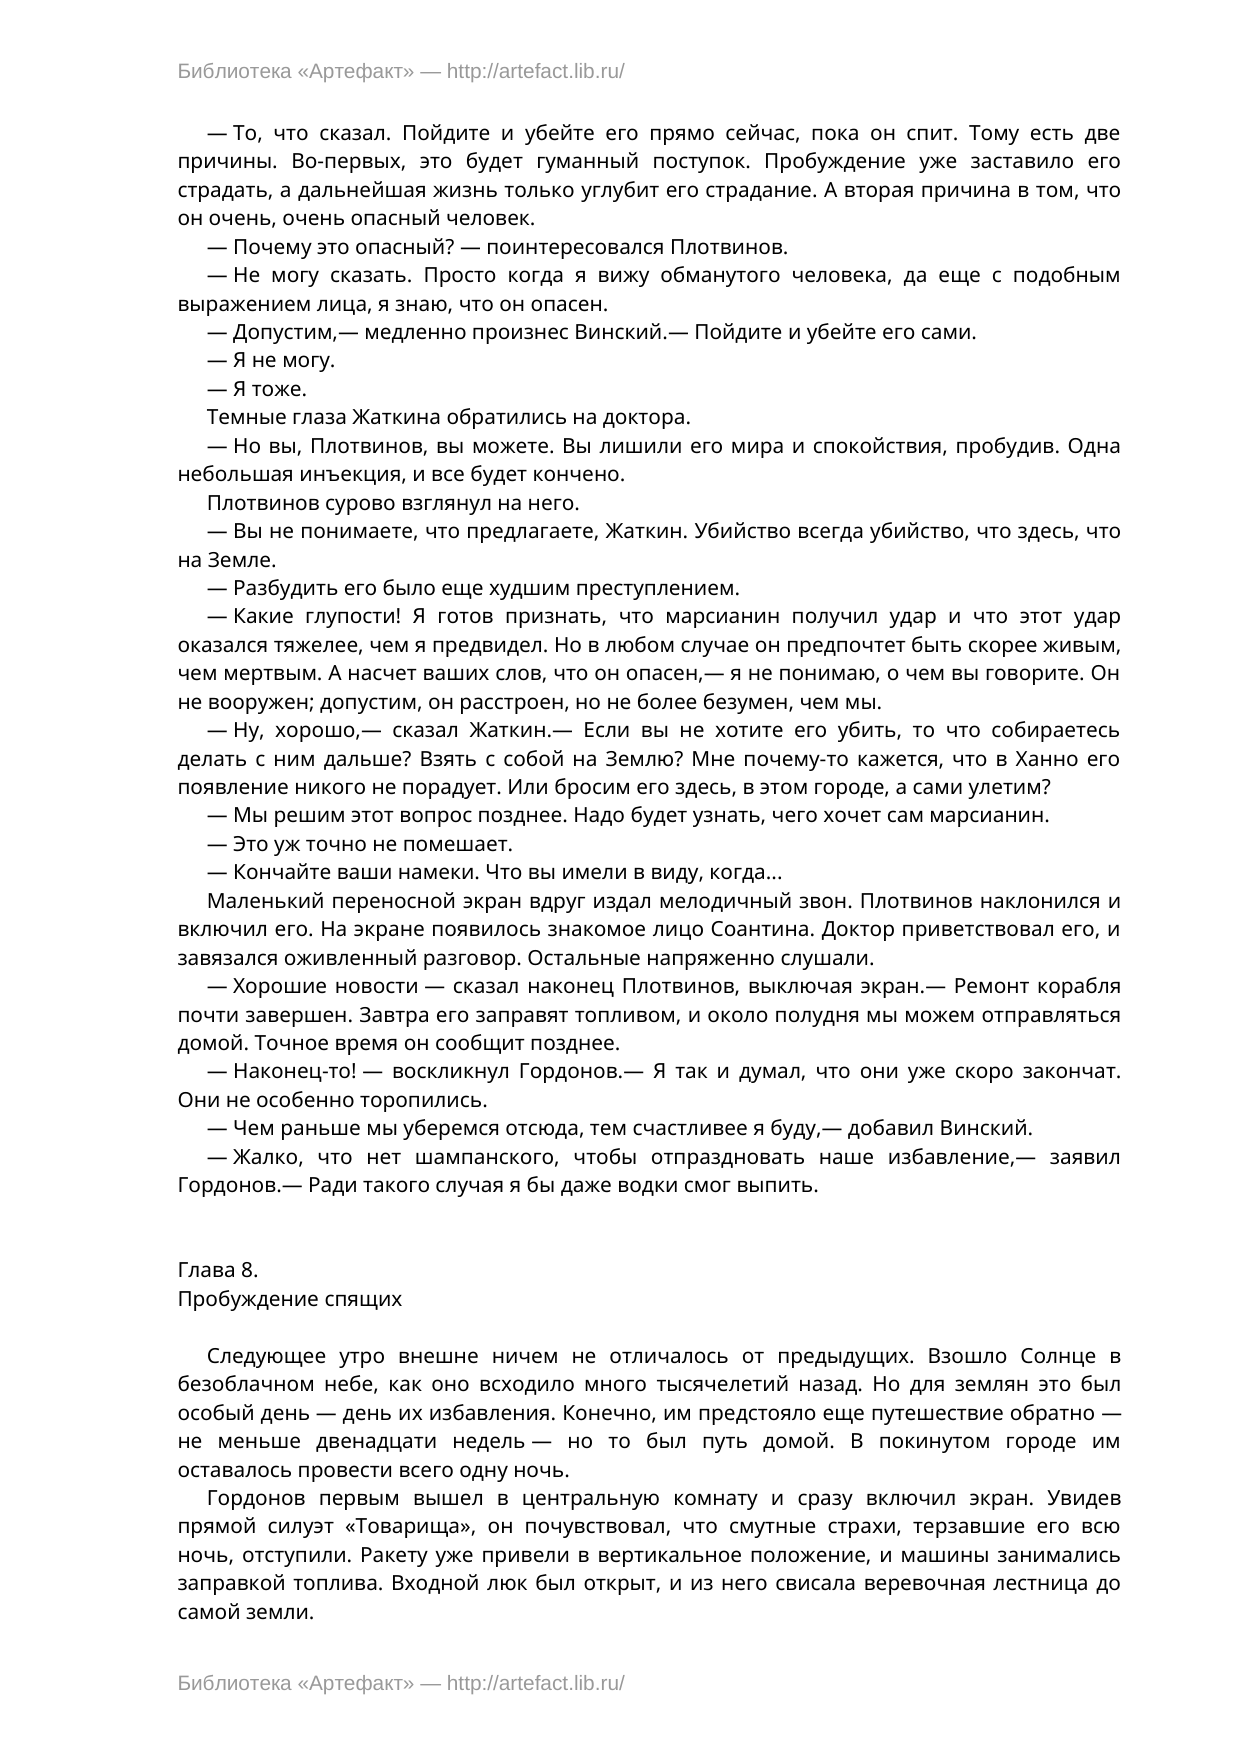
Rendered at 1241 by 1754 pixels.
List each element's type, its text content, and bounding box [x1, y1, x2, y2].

text Темные глаза Жаткина обратились на доктора. [177, 402, 1122, 431]
text — Хорошие новости — сказал наконец Плотвинов, выключая экран.— Ремонт корабля почти завершен. Завтра его заправят топливом, и около полудня мы можем отправляться домой. Точное время он сообщит позднее. [177, 971, 1122, 1057]
text — Наконец-то! — воскликнул Гордонов.— Я так и думал, что они уже скоро закончат. Они не особенно торопились. [177, 1057, 1122, 1113]
text — Мы решим этот вопрос позднее. Надо будет узнать, чего хочет сам марсианин. [177, 801, 1122, 829]
text Плотвинов сурово взглянул на него. [177, 488, 1122, 516]
text — Я тоже. [177, 374, 1122, 402]
text — Кончайте ваши намеки. Что вы имели в виду, когда... [177, 857, 1122, 886]
text — Вы не понимаете, что предлагаете, Жаткин. Убийство всегда убийство, что здесь, что на Земле. [177, 516, 1122, 573]
text — Это уж точно не помешает. [177, 829, 1122, 857]
text — Чем раньше мы уберемся отсюда, тем счастливее я буду,— добавил Винский. [177, 1113, 1122, 1142]
subtitle Пробуждение спящих [177, 1284, 1122, 1312]
text — Ну, хорошо,— сказал Жаткин.— Если вы не хотите его убить, то что собираетесь делать с ним дальше? Взять с собой на Землю? Мне почему-то кажется, что в Ханно его появление никого не порадует. Или бросим его здесь, в этом городе, а сами улетим? [177, 715, 1122, 801]
text — Жалко, что нет шампанского, чтобы отпраздновать наше избавление,— заявил Гордонов.— Ради такого случая я бы даже водки смог выпить. [177, 1142, 1122, 1199]
text — Но вы, Плотвинов, вы можете. Вы лишили его мира и спокойствия, пробудив. Одна небольшая инъекция, и все будет кончено. [177, 431, 1122, 488]
text — Я не могу. [177, 346, 1122, 374]
text Маленький переносной экран вдруг издал мелодичный звон. Плотвинов наклонился и включил его. На экране появилось знакомое лицо Соантина. Доктор приветствовал его, и завязался оживленный разговор. Остальные напряженно слушали. [177, 886, 1122, 971]
subtitle Глава 8. [177, 1256, 1122, 1284]
text — То, что сказал. Пойдите и убейте его прямо сейчас, пока он спит. Тому есть две причины. Во-первых, это будет гуманный поступок. Пробуждение уже заставило его страдать, а дальнейшая жизнь только углубит его страдание. А вторая причина в том, что он очень, очень опасный человек. [177, 118, 1122, 232]
text — Не могу сказать. Просто когда я вижу обманутого человека, да еще с подобным выражением лица, я знаю, что он опасен. [177, 260, 1122, 317]
text — Разбудить его было еще худшим преступлением. [177, 573, 1122, 602]
text Гордонов первым вышел в центральную комнату и сразу включил экран. Увидев прямой силуэт «Товарища», он почувствовал, что смутные страхи, терзавшие его всю ночь, отступили. Ракету уже привели в вертикальное положение, и машины занимались заправкой топлива. Входной люк был открыт, и из него свисала веревочная лестница до самой земли. [177, 1483, 1122, 1625]
text — Почему это опасный? — поинтересовался Плотвинов. [177, 232, 1122, 260]
text — Допустим,— медленно произнес Винский.— Пойдите и убейте его сами. [177, 317, 1122, 346]
text — Какие глупости! Я готов признать, что марсианин получил удар и что этот удар оказался тяжелее, чем я предвидел. Но в любом случае он предпочтет быть скорее живым, чем мертвым. А насчет ваших слов, что он опасен,— я не понимаю, о чем вы говорите. Он не вооружен; допустим, он расстроен, но не более безумен, чем мы. [177, 602, 1122, 715]
text Следующее утро внешне ничем не отличалось от предыдущих. Взошло Солнце в безоблачном небе, как оно всходило много тысячелетий назад. Но для землян это был особый день — день их избавления. Конечно, им предстояло еще путешествие обратно — не меньше двенадцати недель — но то был путь домой. В покинутом городе им оставалось провести всего одну ночь. [177, 1341, 1122, 1483]
